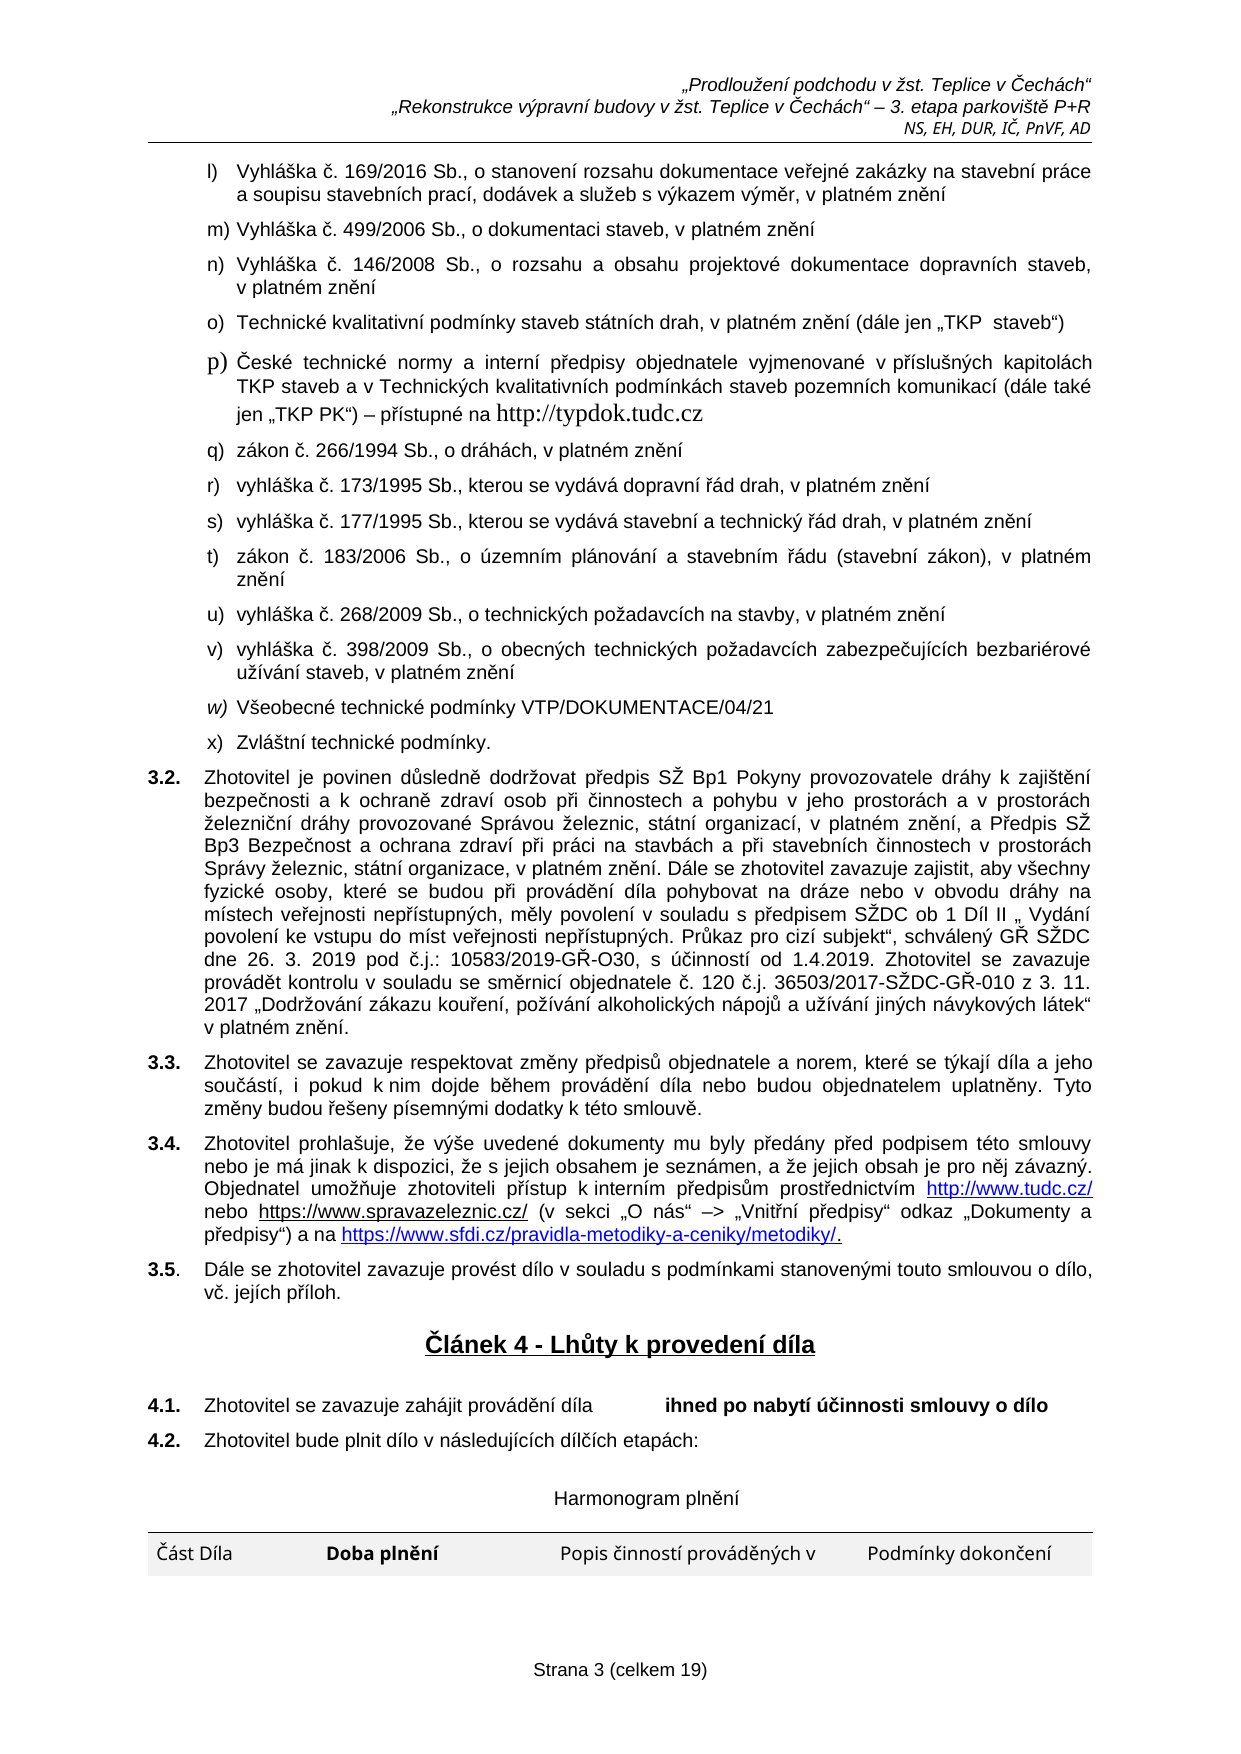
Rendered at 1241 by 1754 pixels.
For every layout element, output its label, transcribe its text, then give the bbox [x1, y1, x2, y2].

text 3.3. Zhotovitel se zavazuje respektovat změny předpisů objednatele a norem, které se týkají díla a jeho součástí, i pokud k nim dojde během provádění díla nebo budou objednatelem uplatněny. Tyto změny budou řešeny písemnými dodatky k této smlouvě. [148, 1051, 1092, 1119]
list Vyhláška č. 146/2008 Sb., o rozsahu a obsahu projektové dokumentace dopravních staveb, v platném znění [207, 253, 1092, 299]
list zákon č. 183/2006 Sb., o územním plánování a stavebním řádu (stavební zákon), v platném znění [207, 545, 1092, 590]
list Vyhláška č. 169/2016 Sb., o stanovení rozsahu dokumentace veřejné zakázky na stavební práce a soupisu stavebních prací, dodávek a služeb s výkazem výměr, v platném znění [207, 160, 1092, 206]
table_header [859, 1533, 1092, 1576]
list vyhláška č. 173/1995 Sb., kterou se vydává dopravní řád drah, v platném znění [207, 474, 1092, 497]
list Vyhláška č. 499/2006 Sb., o dokumentaci staveb, v platném znění [207, 218, 1092, 241]
table_header Část Díla [148, 1533, 318, 1576]
list Všeobecné technické podmínky VTP/DOKUMENTACE/04/21 [207, 696, 1092, 718]
list vyhláška č. 177/1995 Sb., kterou se vydává stavební a technický řád drah, v platném znění [207, 509, 1092, 532]
table_header Doba plnění [318, 1533, 552, 1576]
list vyhláška č. 398/2009 Sb., o obecných technických požadavcích zabezpečujících bezbariérové užívání staveb, v platném znění [207, 638, 1092, 683]
list Zvláštní technické podmínky. [207, 731, 1092, 754]
text 4.1. Zhotovitel se zavazuje zahájit provádění díla ihned po nabytí účinnosti smlouvy o dílo [148, 1393, 1092, 1416]
text 3.5. Dále se zhotovitel zavazuje provést dílo v souladu s podmínkami stanovenými touto smlouvou o dílo, vč. jejích příloh. [148, 1258, 1092, 1303]
list zákon č. 266/1994 Sb., o dráhách, v platném znění [207, 439, 1092, 462]
text 3.4. Zhotovitel prohlašuje, že výše uvedené dokumenty mu byly předány před podpisem této smlouvy nebo je má jinak k dispozici, že s jejich obsahem je seznámen, a že jejich obsah je pro něj závazný. Objednatel umožňuje zhotoviteli přístup k interním předpisům prostřednictvím http://www.tudc.cz/ nebo https://www.spravazeleznic.cz/ (v sekci „O nás“ –> „Vnitřní předpisy“ odkaz „Dokumenty a předpisy“) a na https://www.sfdi.cz/pravidla-metodiky-a-ceniky/metodiky/. [148, 1132, 1092, 1245]
list České technické normy a interní předpisy objednatele vyjmenované v příslušných kapitolách TKP staveb a v Technických kvalitativních podmínkách staveb pozemních komunikací (dále také jen „TKP PK“) – přístupné na http://typdok.tudc.cz [207, 346, 1092, 427]
text 4.2. Zhotovitel bude plnit dílo v následujících dílčích etapách: [148, 1429, 1092, 1451]
list vyhláška č. 268/2009 Sb., o technických požadavcích na stavby, v platném znění [207, 603, 1092, 625]
subtitle Článek 4 - Lhůty k provedení díla [148, 1329, 1092, 1358]
text 3.2. Zhotovitel je povinen důsledně dodržovat předpis SŽ Bp1 Pokyny provozovatele dráhy k zajištění bezpečnosti a k ochraně zdraví osob při činnostech a pohybu v jeho prostorách a v prostorách železniční dráhy provozované Správou železnic, státní organizací, v platném znění, a Předpis SŽ Bp3 Bezpečnost a ochrana zdraví při práci na stavbách a při stavebních činnostech v prostorách Správy železnic, státní organizace, v platném znění. Dále se zhotovitel zavazuje zajistit, aby všechny fyzické osoby, které se budou při provádění díla pohybovat na dráze nebo v obvodu dráhy na místech veřejnosti nepřístupných, měly povolení v souladu s předpisem SŽDC ob 1 Díl II „ Vydání povolení ke vstupu do míst veřejnosti nepřístupných. Průkaz pro cizí subjekt“, schválený GŘ SŽDC dne 26. 3. 2019 pod č.j.: 10583/2019-GŘ-O30, s účinností od 1.4.2019. Zhotovitel se zavazuje provádět kontrolu v souladu se směrnicí objednatele č. 120 č.j. 36503/2017-SŽDC-GŘ-010 z 3. 11. 2017 „Dodržování zákazu kouření, požívání alkoholických nápojů a užívání jiných návykových látek“ v platném znění. [148, 766, 1092, 1039]
text Harmonogram plnění [201, 1487, 1092, 1509]
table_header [552, 1533, 859, 1576]
list Technické kvalitativní podmínky staveb státních drah, v platném znění (dále jen „TKP staveb“) [207, 311, 1092, 334]
